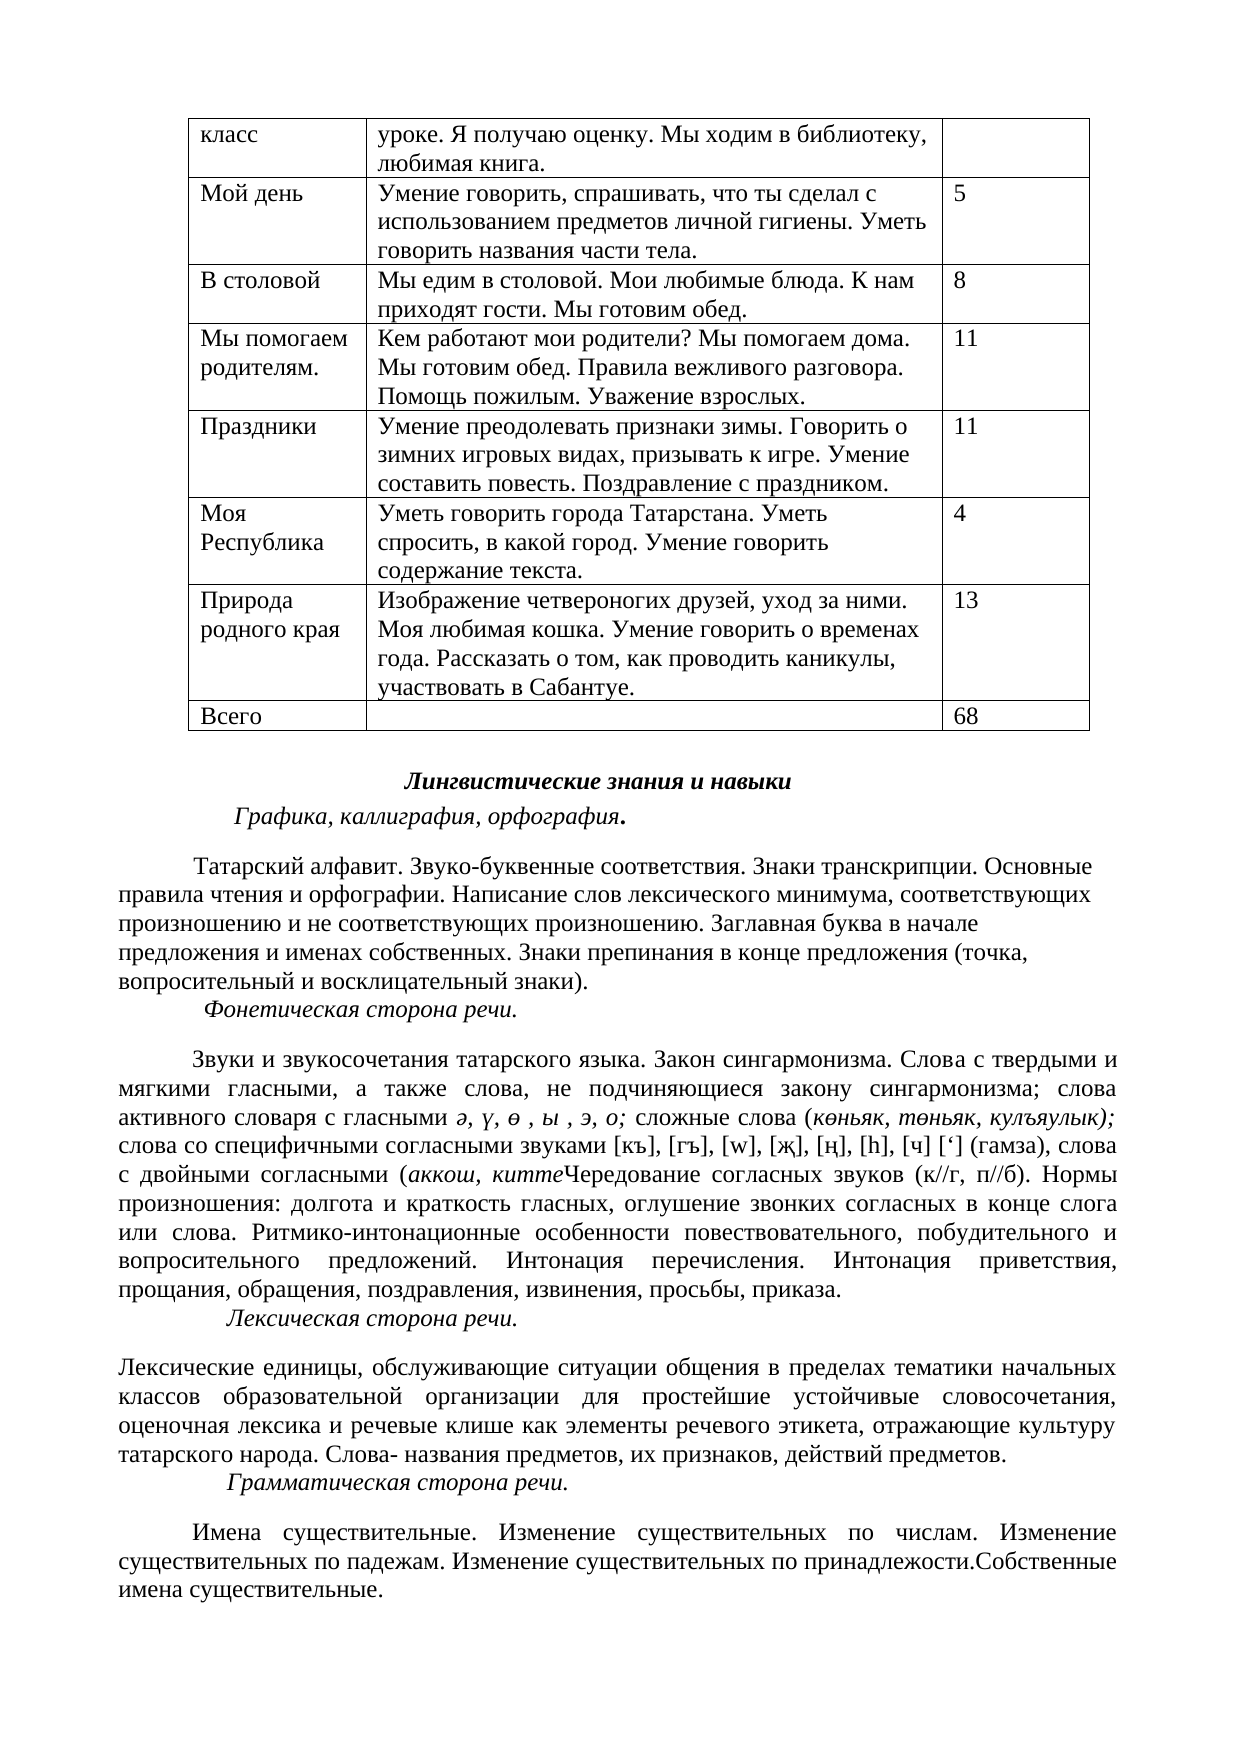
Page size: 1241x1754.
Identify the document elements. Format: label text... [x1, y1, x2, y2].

table_cell 11 [943, 324, 1089, 410]
text Татарский алфавит. Звуко-буквенные соответствия. Знаки транскрипции. Основные правила чтения и орфографии. Написание слов лексического минимума, соответствующих произношению и не соответствующих произношению. Заглавная буква в начале предложения и именах собственных. Знаки препинания в конце предложения (точка, вопросительный и восклицательный знаки). [118, 851, 1117, 994]
text Имена существительные. Изменение существительных по числам. Изменение существительных по падежам. Изменение существительных по принадлежости.Собственные имена существительные. [118, 1517, 1118, 1603]
text Грамматическая сторона речи. [227, 1467, 1152, 1496]
table_cell Изображение четвероногих друзей, уход за ними. Моя любимая кошка. Умение говорить о временах года. Рассказать о том, как проводить каникулы, участвовать в Сабантуе. [367, 585, 942, 700]
table_cell Умение говорить, спрашивать, что ты сделал с использованием предметов личной гигиены. Уметь говорить названия части тела. [367, 178, 942, 264]
text Лексическая сторона речи. [227, 1303, 1152, 1332]
table_cell 68 [943, 701, 1089, 730]
text Лексические единицы, обслуживающие ситуации общения в пределах тематики начальных классов образовательной организации для простейшие устойчивые словосочетания, оценочная лексика и речевые клише как элементы речевого этикета, отражающие культуру татарского народа. Слова- названия предметов, их признаков, действий предметов. [118, 1352, 1117, 1467]
table_cell 5 [943, 178, 1089, 264]
text Графика, каллиграфия, орфография. [234, 801, 1152, 830]
table_cell 16 [943, 119, 1089, 177]
table_cell В столовой [189, 265, 366, 322]
table_cell Моя школа и класс [189, 119, 366, 177]
table_cell Уметь говорить города Татарстана. Уметь спросить, в какой город. Умение говорить содержание текста. [367, 498, 942, 584]
text Фонетическая сторона речи. [203, 994, 1152, 1023]
subtitle Лингвистические знания и навыки [404, 766, 1152, 795]
table_cell Праздники [189, 411, 366, 497]
table_cell Мы едим в столовой. Мои любимые блюда. К нам приходят гости. Мы готовим обед. [367, 265, 942, 322]
table_cell 8 [943, 265, 1089, 322]
table_cell 11 [943, 411, 1089, 497]
table_cell Моя Республика [189, 498, 366, 584]
table_cell Мой день [189, 178, 366, 264]
table_cell Мы помогаем родителям. [189, 324, 366, 410]
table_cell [367, 119, 942, 177]
table_cell Природа родного края [189, 585, 366, 700]
table_cell 13 [943, 585, 1089, 700]
table_cell [367, 701, 942, 730]
table_cell Всего [189, 701, 366, 730]
table_cell Кем работают мои родители? Мы помогаем дома. Мы готовим обед. Правила вежливого разговора. Помощь пожилым. Уважение взрослых. [367, 324, 942, 410]
table_cell 4 [943, 498, 1089, 584]
text Звуки и звукосочетания татарского языка. Закон сингармонизма. Слова с твердыми и мягкими гласными, а также слова, не подчиняющиеся закону сингармонизма; слова активного словаря с гласными ә, ү, ө , ы , э, о; сложные слова (көньяк, төньяк, кулъяулык); слова со специфичными согласными звуками [къ], [гъ], [w], [җ], [ң], [һ], [ч] [‘] (гамза), слова с двойными согласными (аккош, киттеЧередование согласных звуков (к//г, п//б). Нормы произношения: долгота и краткость гласных, оглушение звонких согласных в конце слога или слова. Ритмико-интонационные особенности повествовательного, побудительного и вопросительного предложений. Интонация перечисления. Интонация приветствия, прощания, обращения, поздравления, извинения, просьбы, приказа. [118, 1044, 1118, 1303]
table_cell Умение преодолевать признаки зимы. Говорить о зимних игровых видах, призывать к игре. Умение составить повесть. Поздравление с праздником. [367, 411, 942, 497]
